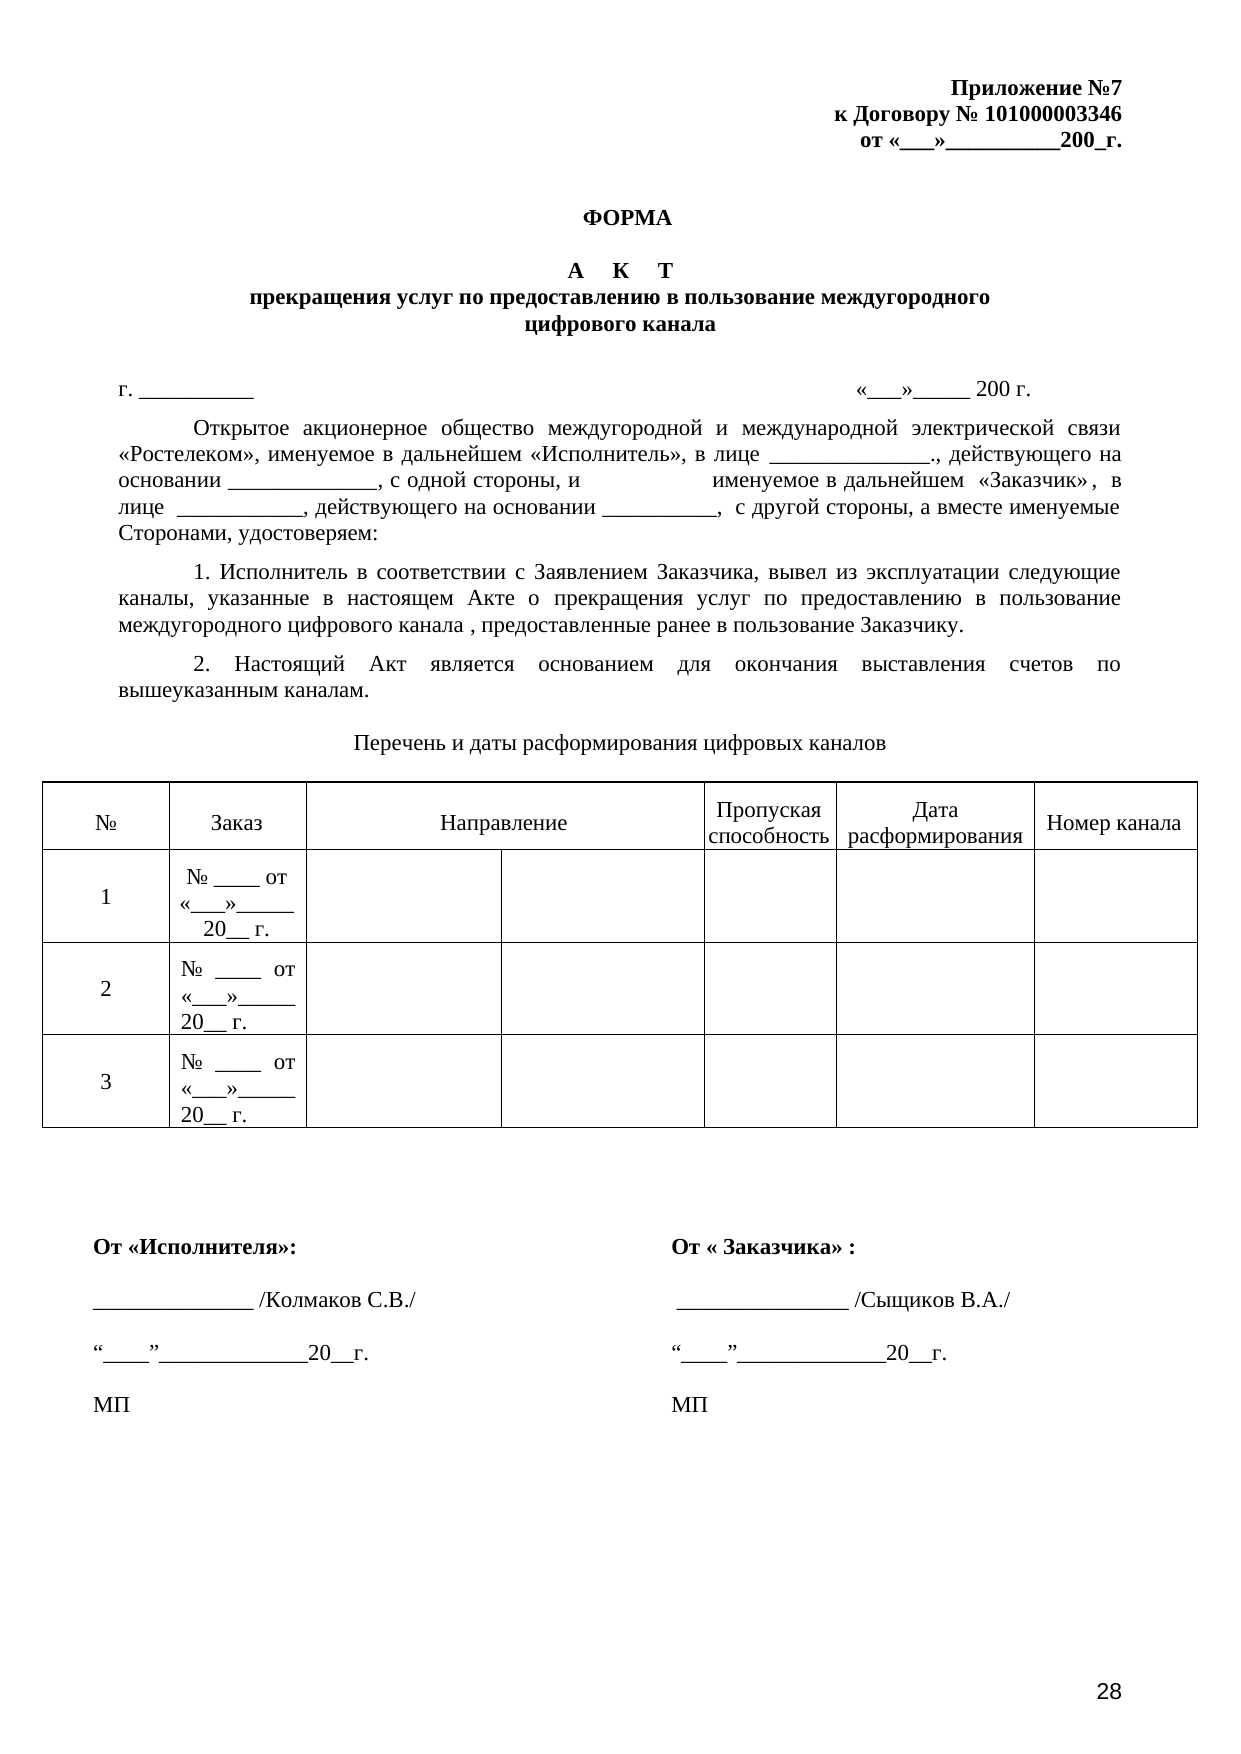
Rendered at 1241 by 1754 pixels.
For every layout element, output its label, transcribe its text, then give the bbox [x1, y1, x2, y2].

table_cell [307, 1035, 501, 1127]
table_cell [837, 1035, 1034, 1127]
table_cell [705, 1035, 836, 1127]
text от «___»__________200_г. [737, 127, 1122, 153]
table_cell [307, 850, 501, 942]
table_header От « Заказчика» : _______________ /Сыщиков В.А./ “____”_____________20__г. МП [660, 1207, 1159, 1418]
table_header От «Исполнителя»: ______________ /Колмаков С.В./ “____”_____________20__г. МП [82, 1207, 660, 1418]
table_cell [502, 943, 704, 1034]
table_cell 2 [43, 943, 169, 1034]
table_cell [837, 850, 1034, 942]
table_cell [705, 850, 836, 942]
table_cell [1035, 1035, 1197, 1127]
table_header № [43, 783, 169, 849]
table_cell 3 [43, 1035, 169, 1127]
table_header Дата расформирования [837, 783, 1034, 849]
text Открытое акционерное общество междугородной и международной электрической связи «Ростелеком», именуемое в дальнейшем «Исполнитель», в лице ______________., действующего на основании _____________, с одной стороны, и именуемое в дальнейшем «Заказчик», в лице ___________, действующего на основании __________, с другой стороны, а вместе именуемые Сторонами, удостоверяем: [118, 414, 1122, 546]
table_cell № ____ от «___»_____ 20__ г. [170, 943, 306, 1034]
text Перечень и даты расформирования цифровых каналов [118, 729, 1122, 755]
text ФОРМА [118, 204, 1137, 231]
table_cell [502, 850, 704, 942]
table_cell [307, 943, 501, 1034]
text 2. Настоящий Акт является основанием для окончания выставления счетов по вышеуказанным каналам. [118, 649, 1122, 702]
text Приложение №7 [118, 74, 1122, 100]
text г. __________ «___»_____ . [118, 375, 1122, 401]
text цифрового канала [118, 310, 1122, 336]
table_cell [1035, 850, 1197, 942]
table_cell № ____ от «___»_____ 20__ г. [170, 1035, 306, 1127]
table_cell № ____ от «___»_____ 20__ г. [170, 850, 306, 942]
text 1. Исполнитель в соответствии с Заявлением Заказчика, вывел из эксплуатации следующие каналы, указанные в настоящем Акте о прекращения услуг по предоставлению в пользование междугородного цифрового канала , предоставленные ранее в пользование Заказчику. [118, 558, 1122, 637]
table_cell [837, 943, 1034, 1034]
table_header Пропуская способность [705, 783, 836, 849]
table_header Заказ [170, 783, 306, 849]
table_header Номер канала [1035, 783, 1197, 849]
text прекращения услуг по предоставлению в пользование междугородного [118, 283, 1122, 310]
table_cell [1035, 943, 1197, 1034]
text А К Т [118, 257, 1122, 283]
table_cell [502, 1035, 704, 1127]
text к Договору № 101000003346 [737, 100, 1122, 127]
table_cell [705, 943, 836, 1034]
table_header Направление [307, 783, 704, 849]
table_cell 1 [43, 850, 169, 942]
